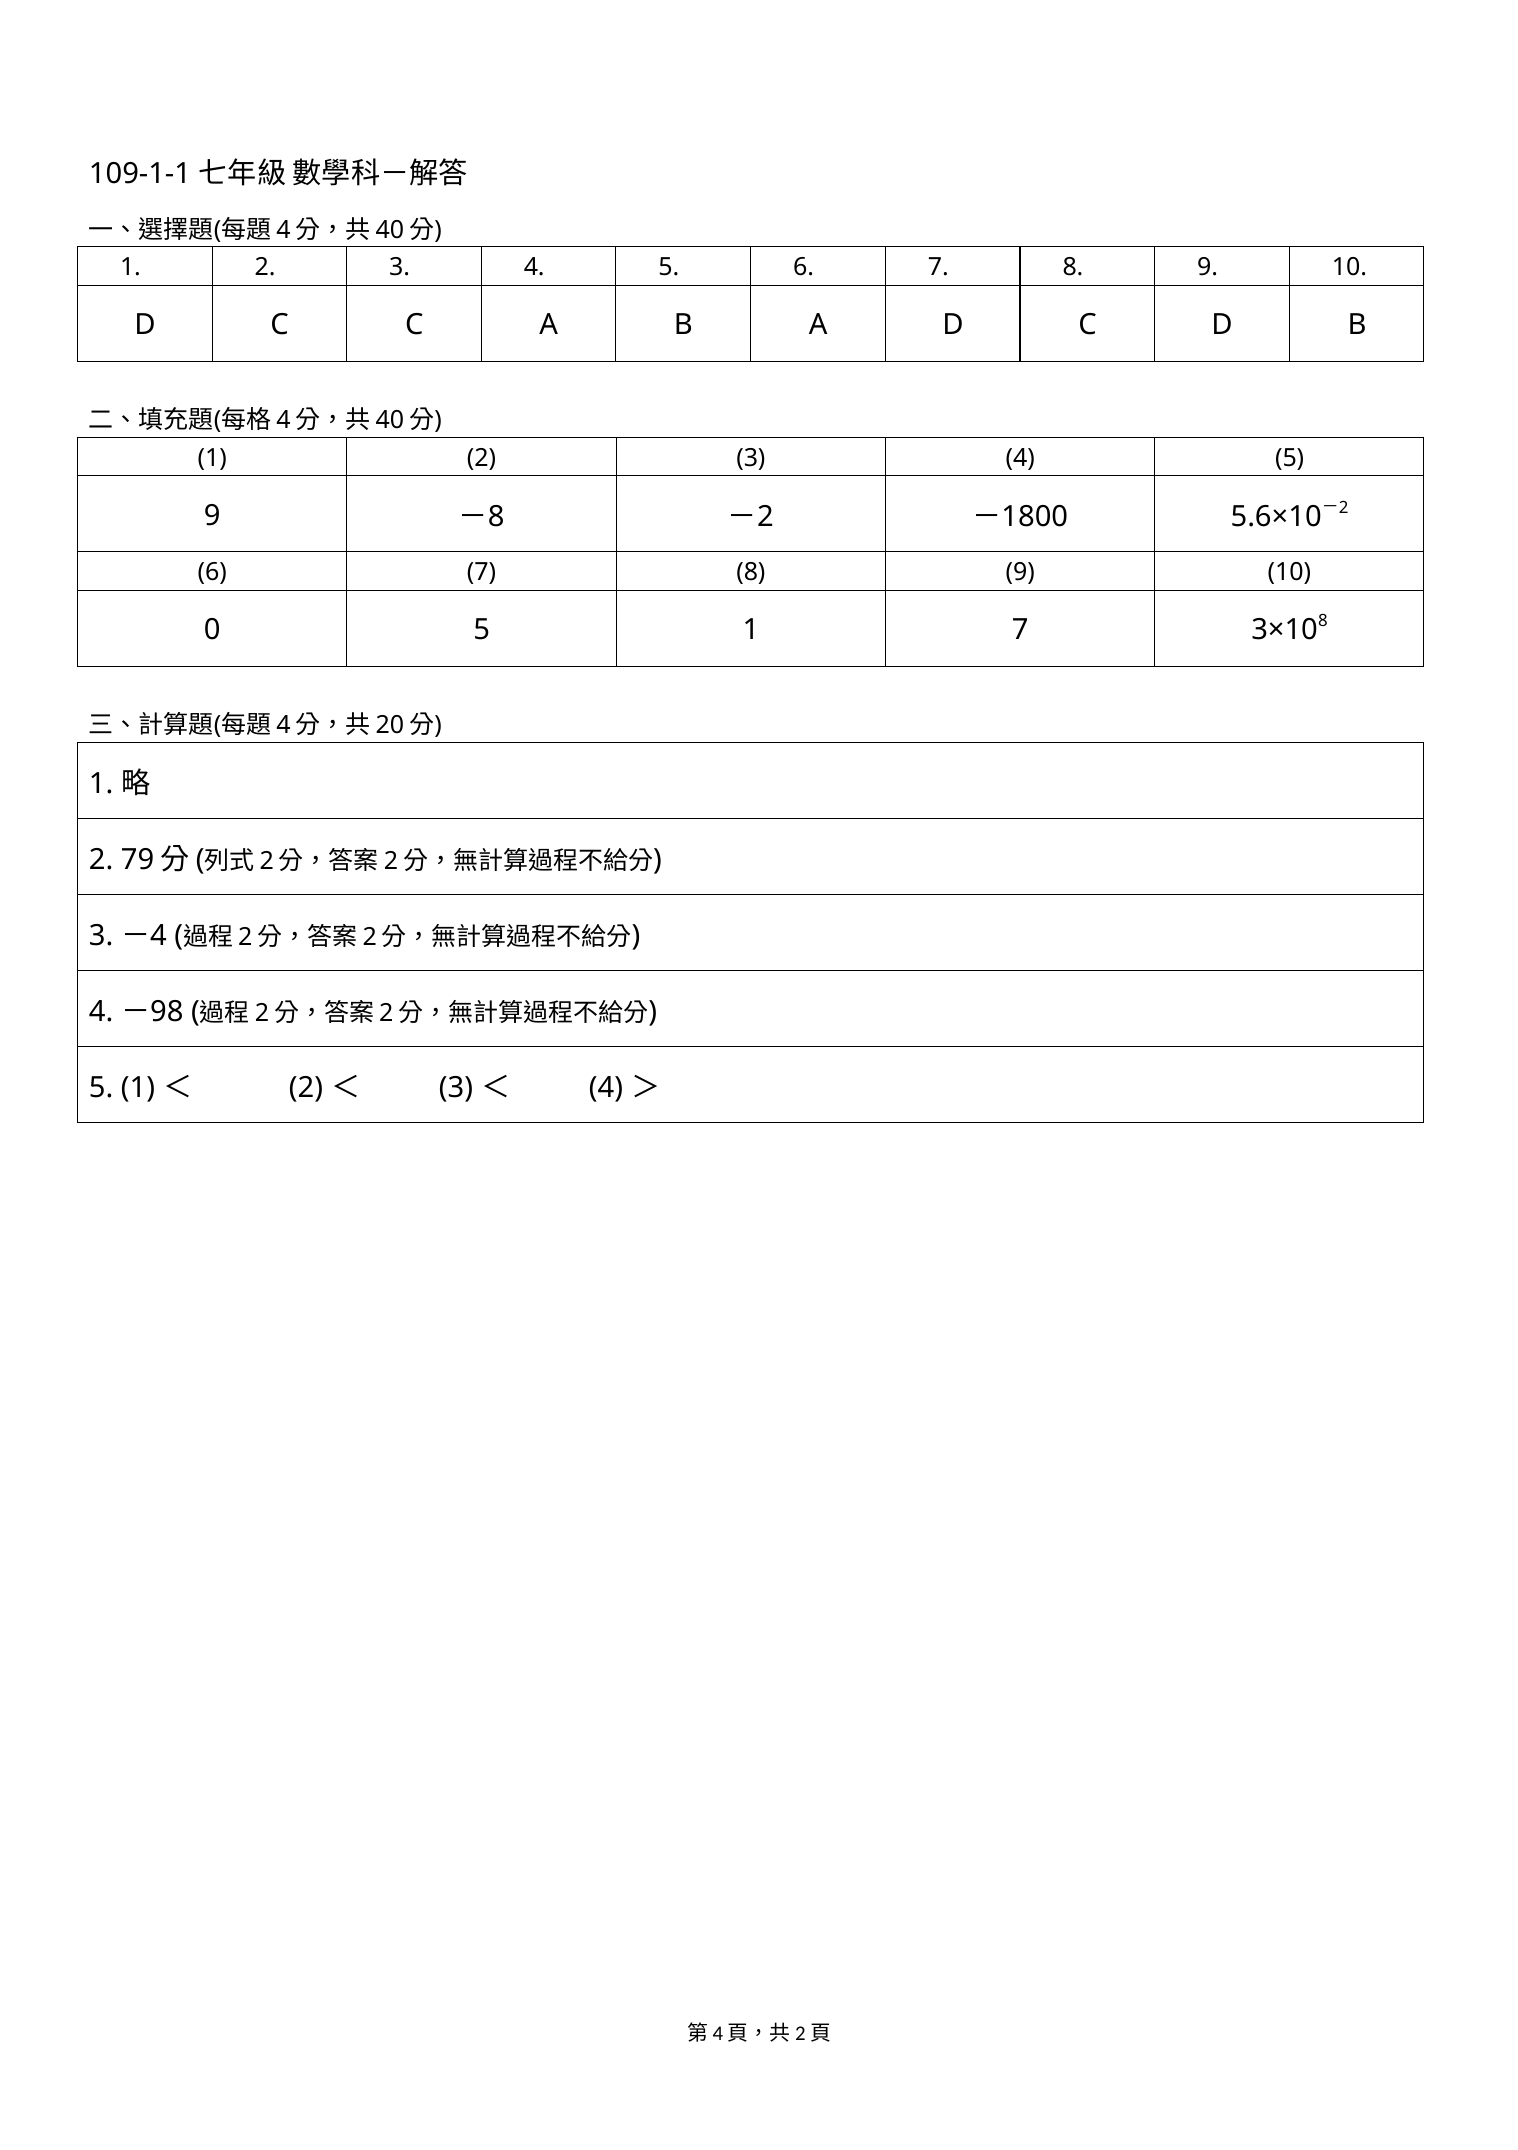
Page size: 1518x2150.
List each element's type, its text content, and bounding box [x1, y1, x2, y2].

text 一、選擇題(每題4分，共40分) [89, 208, 1429, 246]
table_cell C [213, 286, 346, 361]
table_cell 2. 79分 (列式2分，答案2分，無計算過程不給分) [78, 819, 1423, 894]
table_header [751, 247, 885, 284]
table_cell (7) [347, 552, 616, 590]
table_cell D [1155, 286, 1289, 361]
table_cell －2 [617, 476, 885, 551]
table_cell (10) [1155, 552, 1423, 590]
table_cell C [1021, 286, 1154, 361]
table_header (3) [617, 438, 885, 475]
table_cell －1800 [886, 476, 1154, 551]
table_cell (9) [886, 552, 1154, 590]
table_cell 5.6×10－2 [1155, 476, 1423, 551]
table_cell D [78, 286, 212, 361]
table_header [1155, 247, 1289, 284]
table_header [78, 247, 212, 284]
table_header [213, 247, 346, 284]
table_cell B [1290, 286, 1423, 361]
table_header [482, 247, 615, 284]
table_cell (8) [617, 552, 885, 590]
table_header [1290, 247, 1423, 284]
table_header [1021, 247, 1154, 284]
table_header [886, 247, 1019, 284]
table_header [347, 247, 481, 284]
table_cell 9 [78, 476, 346, 551]
table_header (5) [1155, 438, 1423, 475]
text 三、計算題(每題4分，共20分) [89, 704, 1429, 742]
table_cell A [751, 286, 885, 361]
table_cell B [616, 286, 750, 361]
text 109-1-1 七年級 數學科－解答 [89, 133, 1429, 208]
table_cell 3. －4 (過程2分，答案2分，無計算過程不給分) [78, 895, 1423, 970]
table_header (2) [347, 438, 616, 475]
text 二、填充題(每格4分，共40分) [89, 399, 1429, 437]
table_cell C [347, 286, 481, 361]
table_header 1. 略 [78, 743, 1423, 818]
table_cell D [886, 286, 1019, 361]
table_header (4) [886, 438, 1154, 475]
table_cell －8 [347, 476, 616, 551]
table_cell 5. (1) ＜ (2) ＜ (3) ＜ (4) ＞ [78, 1047, 1423, 1122]
table_header (1) [78, 438, 346, 475]
table_cell A [482, 286, 615, 361]
table_cell 4. －98 (過程2分，答案2分，無計算過程不給分) [78, 971, 1423, 1046]
table_header [616, 247, 750, 284]
table_cell 3×108 [1155, 591, 1423, 666]
table_cell 0 [78, 591, 346, 666]
table_cell 1 [617, 591, 885, 666]
table_cell 7 [886, 591, 1154, 666]
table_cell 5 [347, 591, 616, 666]
table_cell (6) [78, 552, 346, 590]
